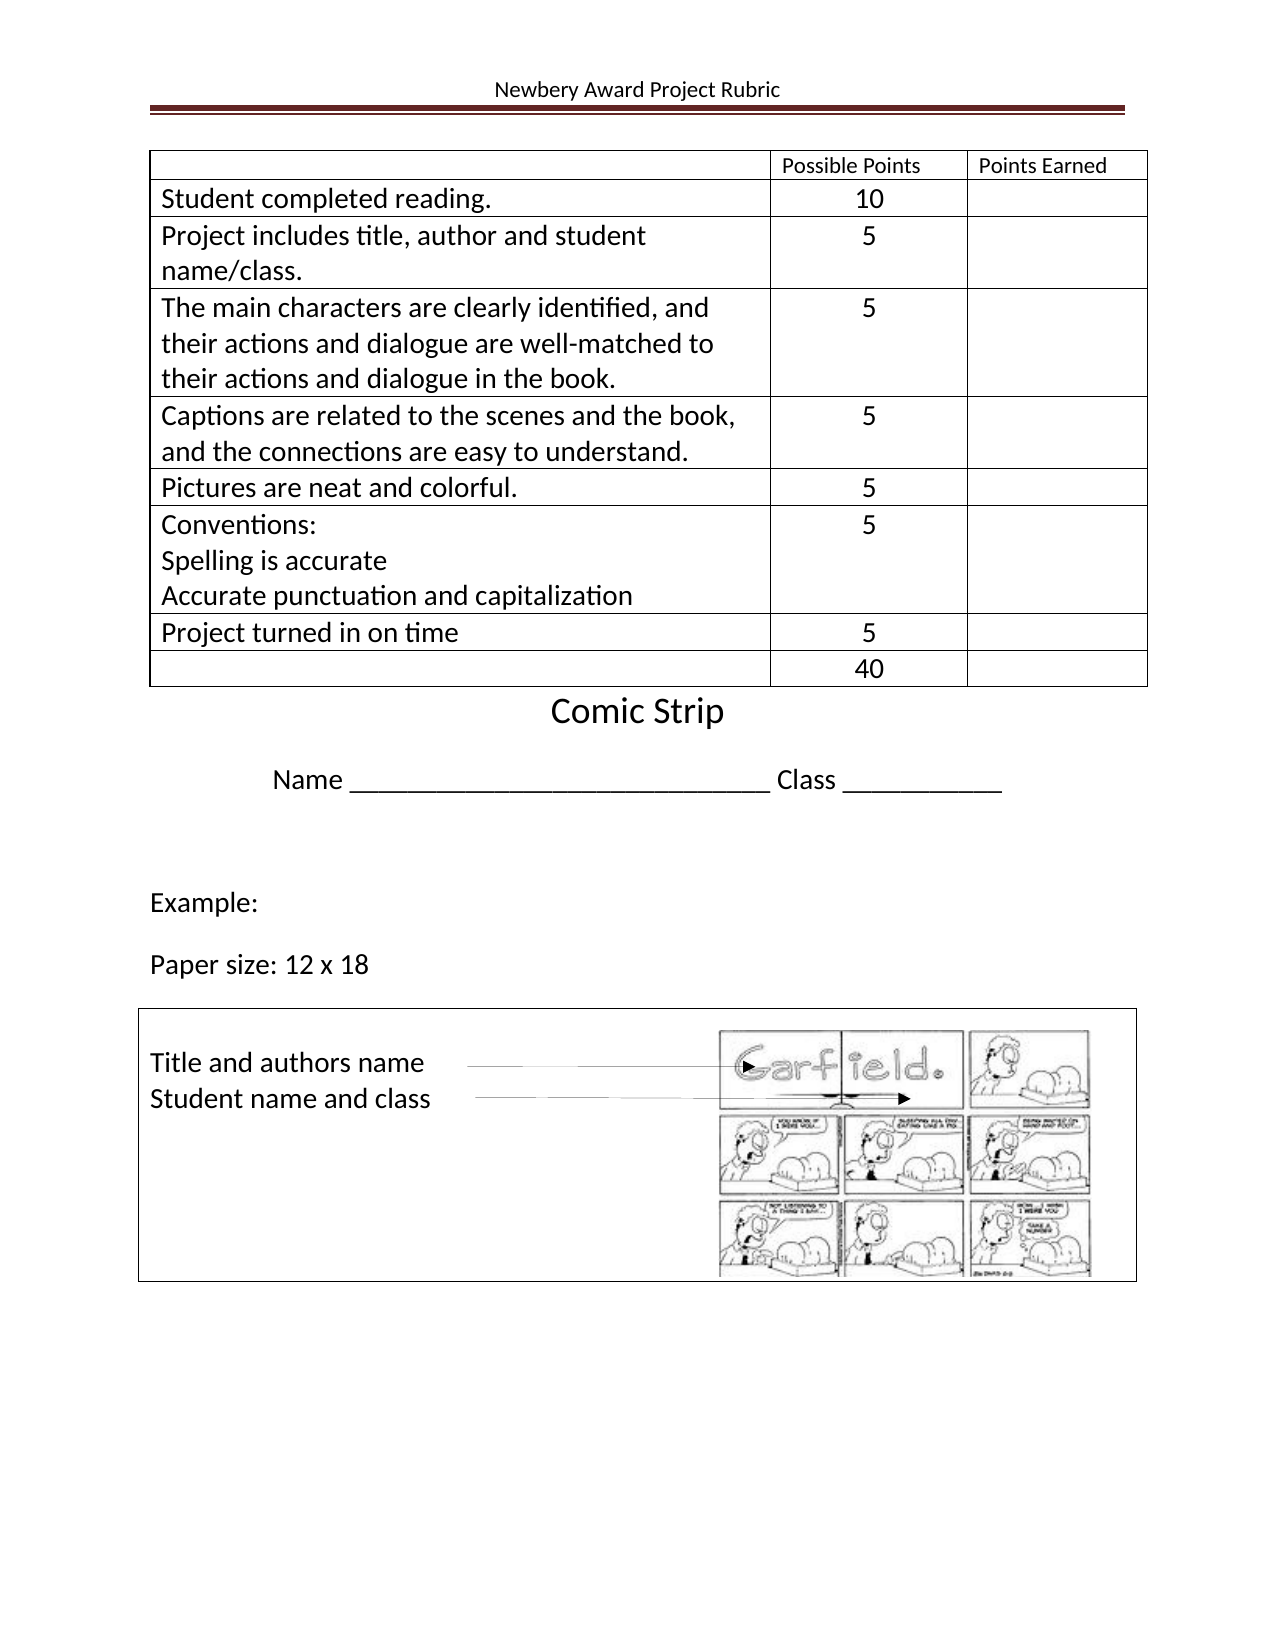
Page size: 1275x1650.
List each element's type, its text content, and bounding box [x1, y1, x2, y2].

table_cell Student completed reading. [151, 180, 770, 216]
table_cell [968, 506, 1147, 613]
table_cell 5 [771, 397, 967, 468]
table_cell Pictures are neat and colorful. [151, 469, 770, 505]
table_cell [968, 397, 1147, 468]
table_cell [968, 469, 1147, 505]
table_header Title and authors name Student name and class [139, 1009, 1136, 1281]
table_cell Captions are related to the scenes and the book, and the connections are easy to understand. [151, 397, 770, 468]
table_cell Project includes title, author and student name/class. [151, 217, 770, 288]
table_cell [968, 651, 1147, 686]
text Paper size: 12 x 18 [150, 946, 1125, 982]
table_cell 5 [771, 506, 967, 613]
text Comic Strip [150, 687, 1125, 733]
table_cell [968, 217, 1147, 288]
text Example: [150, 884, 1125, 920]
table_cell 5 [771, 469, 967, 505]
text Name _____________________________ Class ___________ [150, 761, 1125, 796]
table_cell 5 [771, 289, 967, 396]
table_cell 5 [771, 217, 967, 288]
table_cell Conventions: Spelling is accurate Accurate punctuation and capitalization [151, 506, 770, 613]
table_header [151, 151, 770, 179]
table_cell Project turned in on time [151, 614, 770, 649]
picture [718, 1030, 1092, 1277]
table_cell The main characters are clearly identified, and their actions and dialogue are well-matched to their actions and dialogue in the book. [151, 289, 770, 396]
table_cell [968, 614, 1147, 649]
table_header Possible Points [771, 151, 967, 179]
table_header Points Earned [968, 151, 1147, 179]
table_cell 40 [771, 651, 967, 686]
table_cell 5 [771, 614, 967, 649]
table_cell [151, 651, 770, 686]
table_cell [968, 289, 1147, 396]
table_cell 10 [771, 180, 967, 216]
table_cell [968, 180, 1147, 216]
